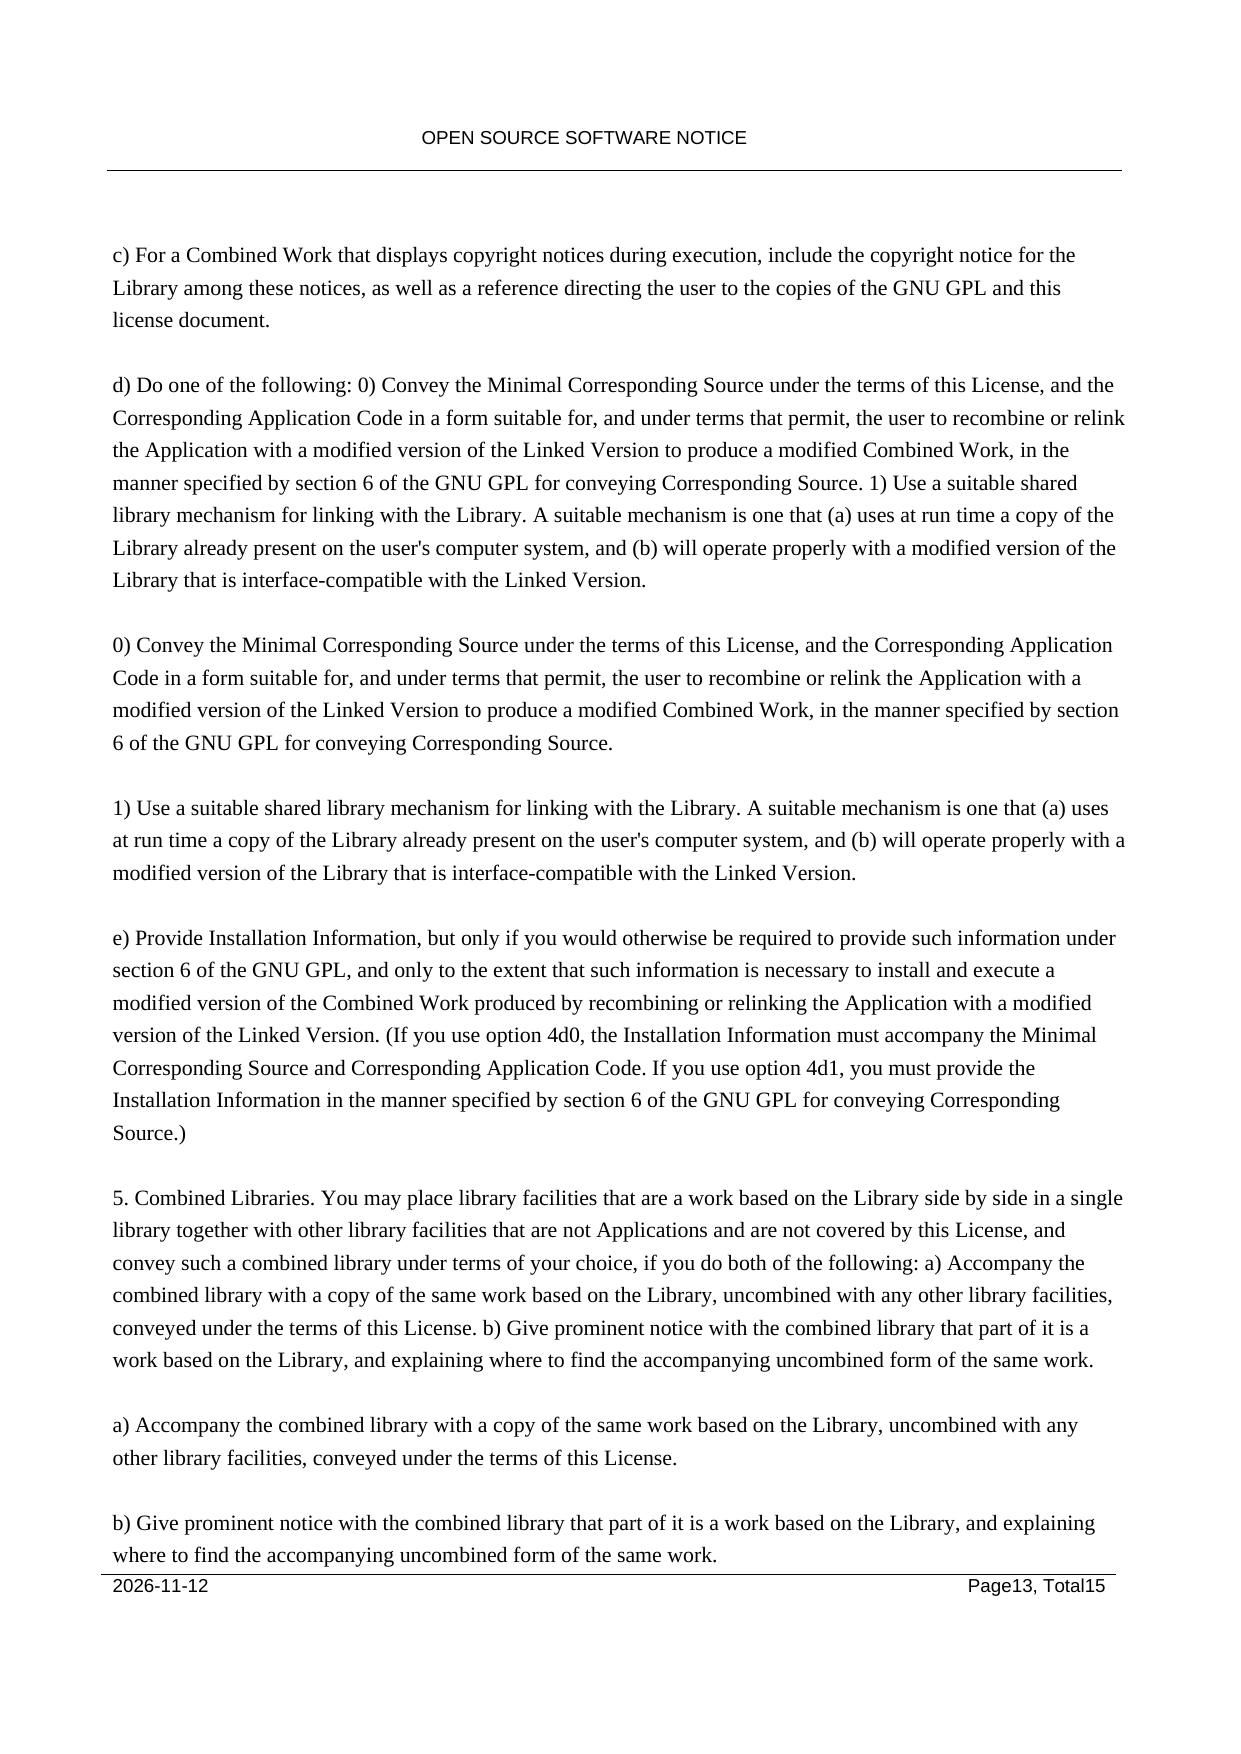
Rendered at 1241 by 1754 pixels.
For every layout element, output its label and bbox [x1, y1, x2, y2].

text [112, 206, 1128, 1571]
